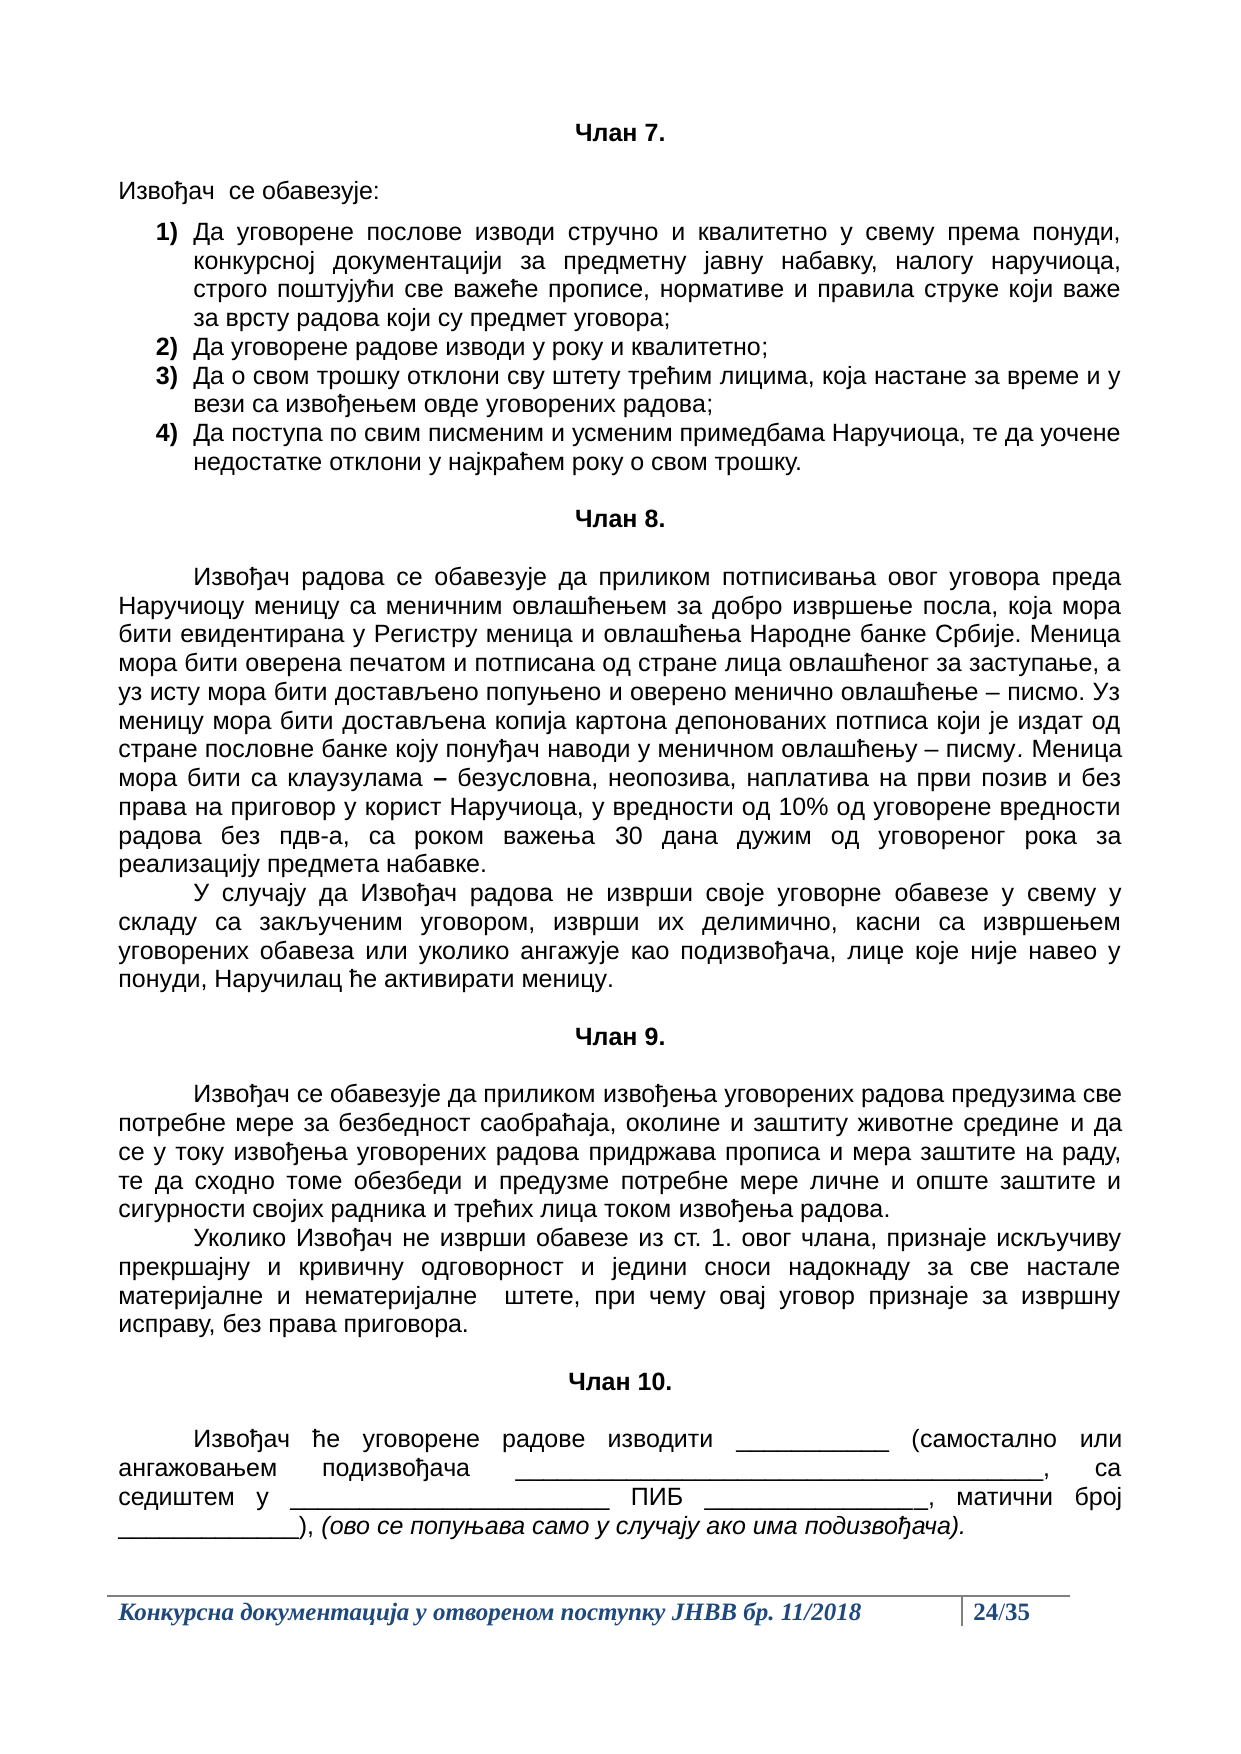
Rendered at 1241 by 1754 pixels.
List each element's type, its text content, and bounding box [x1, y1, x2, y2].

list Да уговорене послове изводи стручно и квалитетно у свему према понуди, конкурсној документацији за предметну јавну набавку, налогу наручиоца, строго поштујући све важеће прописе, нормативе и правила струке који важе за врсту радова који су предмет уговора; [156, 217, 1122, 332]
text Уколико Извођач не изврши обавезе из ст. 1. овог члана, признаје искључиву прекршајну и кривичну одговорност и једини сноси надокнаду за све настале материјалне и нематеријалне штете, при чему овај уговор признаје за извршну исправу, без права приговора. [118, 1223, 1122, 1338]
text Члан 7. [118, 118, 1122, 147]
list Да о свом трошку отклони сву штету трећим лицима, која настане за време и у вези са извођењем овде уговорених радова; [156, 361, 1122, 418]
text Извођач се обавезује да приликом извођења уговорених радова предузима све потребне мере за безбедност саобраћаја, околине и заштиту животне средине и да се у току извођења уговорених радова придржава прописа и мера заштите на раду, те да сходно томе обезбеди и предузме потребне мере личне и опште заштите и сигурности својих радника и трећих лица током извођења радова. [118, 1079, 1122, 1223]
list Да поступа по свим писменим и усменим примедбама Наручиоца, те да уочене недостатке отклони у најкраћем року о свом трошку. [156, 418, 1122, 476]
text У случају да Извођач радова не изврши своје уговорне обавезе у свему у складу са закљученим уговором, изврши их делимично, касни са извршењем уговорених обавеза или уколико ангажује као подизвођача, лице које није навео у понуди, Наручилац ће активирати меницу. [118, 878, 1122, 993]
text Извођач ће уговорене радове изводити ___________ (самостално или ангажовањем подизвођача ______________________________________, са седиштем у _______________________ ПИБ ________________, матични број _____________), (ово се попуњава само у случају ако има подизвођача). [118, 1424, 1122, 1539]
text Члан 9. [118, 1022, 1122, 1051]
text Члан 10. [118, 1367, 1122, 1396]
list Да уговорене радове изводи у року и квалитетно; [156, 332, 1122, 361]
text Члан 8. [118, 504, 1122, 533]
text Извођач се обавезује: [118, 176, 1129, 204]
text Извођач радова се обавезује да приликом потписивања овог уговора преда Наручиоцу меницу са меничним овлашћењем за добро извршење посла, која мора бити евидентирана у Регистру меница и овлашћења Народне банке Србије. Меница мора бити оверена печатом и потписана од стране лица овлашћеног за заступање, а уз исту мора бити достављено попуњено и оверено менично овлашћење – писмо. Уз меницу мора бити достављена копија картона депонованих потписа који је издат од стране пословне банке коју понуђач наводи у меничном овлашћењу – писму. Меница мора бити са клаузулама – безусловна, неопозива, наплатива на први позив и без права на приговор у корист Наручиоца, у вредности од 10% од уговорене вредности радова без пдв-а, са роком важења 30 дана дужим од уговореног рока за реализацију предмета набавке. [118, 562, 1122, 878]
